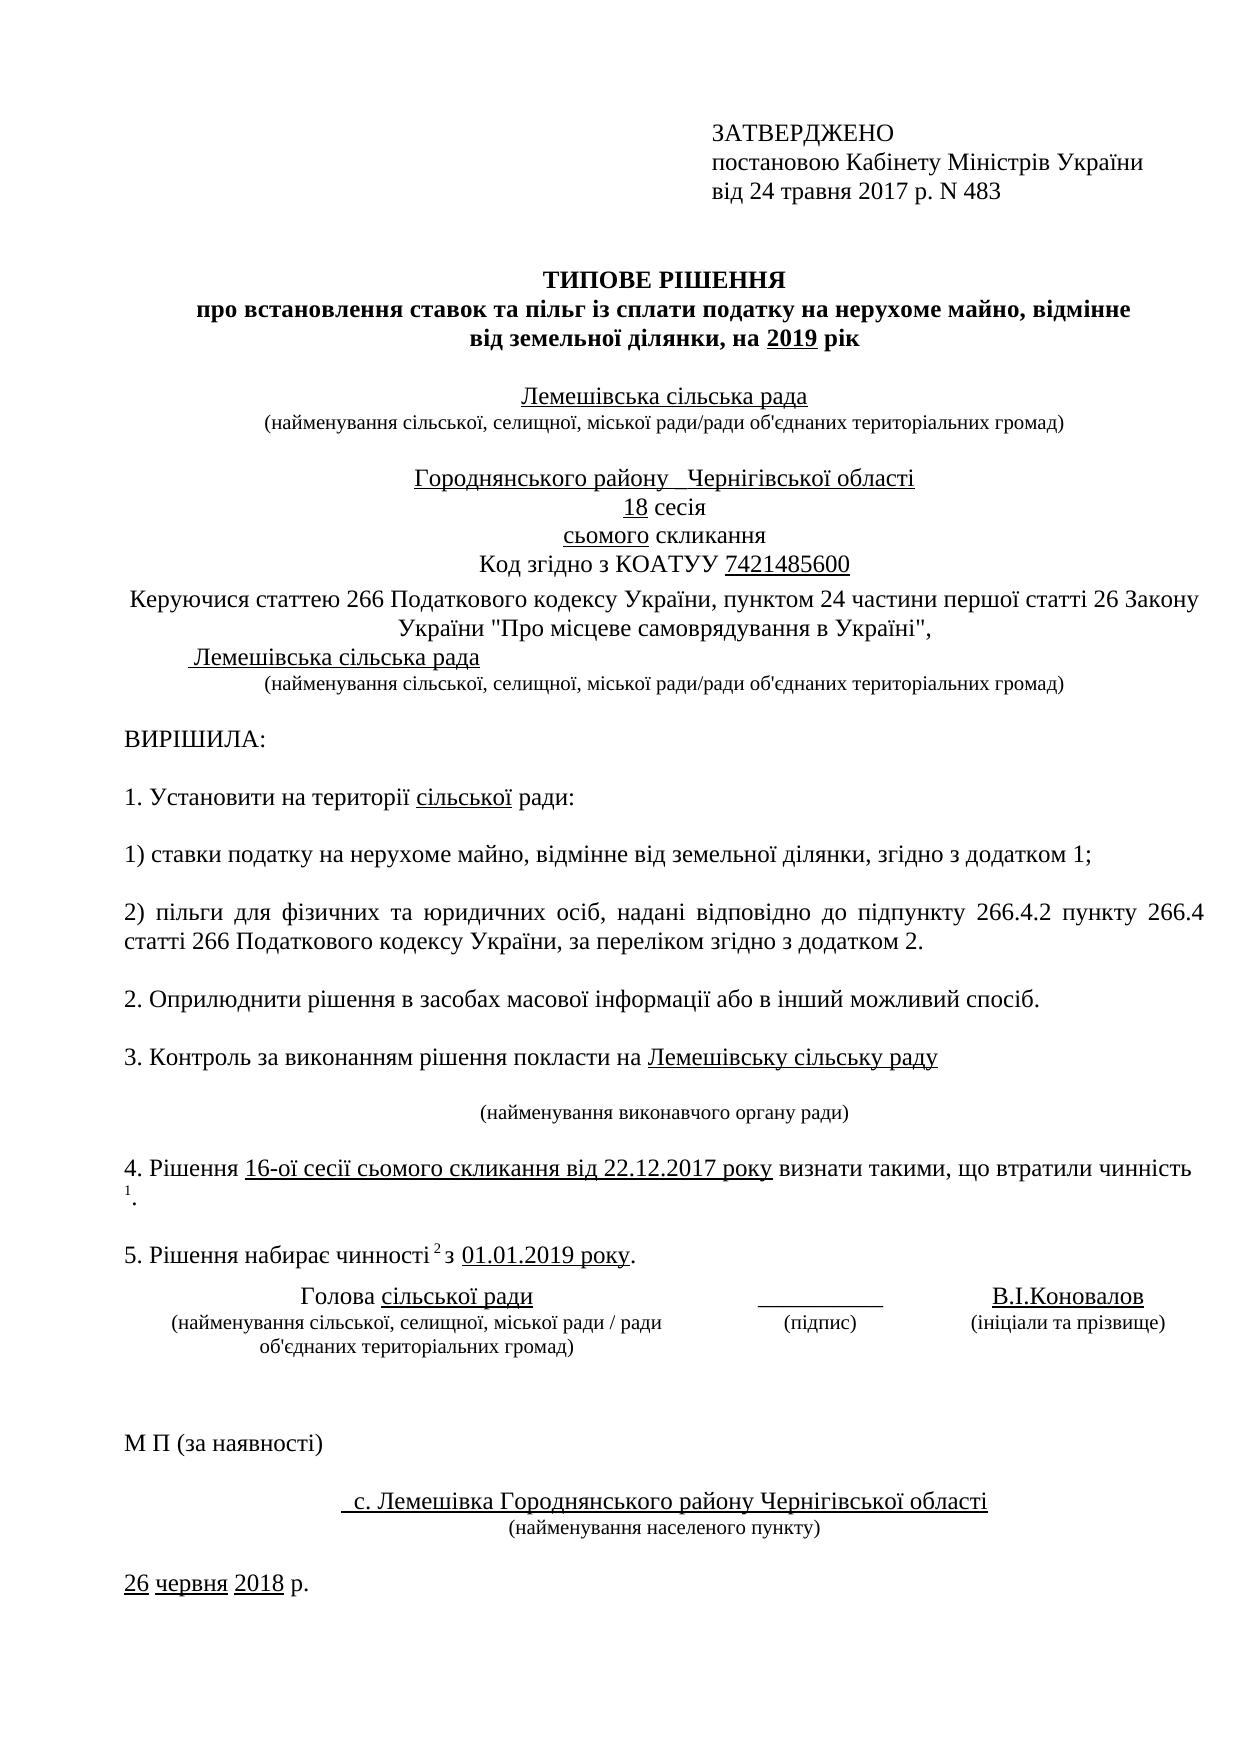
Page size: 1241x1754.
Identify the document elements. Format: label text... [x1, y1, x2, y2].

table_header Керуючися статтею 266 Податкового кодексу України, пунктом 24 частини першої статті 26 Закону України "Про місцеве самоврядування в Україні", Лемешівська сільська рада (найменування сільської, селищної, міської ради/ради об'єднаних територіальних громад) ВИРІШИЛА: 1. Установити на території сільської ради: 1) ставки податку на нерухоме майно, відмінне від земельної ділянки, згідно з додатком 1; 2) пільги для фізичних та юридичних осіб, надані відповідно до підпункту 266.4.2 пункту 266.4 статті 266 Податкового кодексу України, за переліком згідно з додатком 2. 2. Оприлюднити рішення в засобах масової інформації або в інший можливий спосіб. 3. Контроль за виконанням рішення покласти на Лемешівську сільську раду (найменування виконавчого органу ради) 4. Рішення 16-ої сесії сьомого скликання від 22.12.2017 року визнати такими, що втратили чинність 1. 5. Рішення набирає чинності 2 з 01.01.2019 року. [118, 578, 1211, 1275]
table_cell Голова сільської ради (найменування сільської, селищної, міської ради / ради об'єднаних територіальних громад) [118, 1275, 716, 1364]
text Код згідно з КОАТУУ 7421485600 [177, 549, 1152, 578]
table_cell __________ (підпис) [716, 1275, 925, 1364]
table_cell В.І.Коновалов (ініціали та прізвище) [925, 1275, 1211, 1364]
text Лемешівська сільська рада (найменування сільської, селищної, міської ради/ради об'єднаних територіальних громад) [177, 381, 1152, 434]
text сьомого скликання [177, 521, 1152, 549]
subtitle ТИПОВЕ РІШЕННЯ про встановлення ставок та пільг із сплати податку на нерухоме майно, відмінне від земельної ділянки, на 2019 рік [177, 266, 1152, 352]
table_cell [118, 1364, 1211, 1632]
text 18 сесія [177, 492, 1152, 521]
table_header ЗАТВЕРДЖЕНО постановою Кабінету Міністрів України від 24 травня 2017 р. N 483 [709, 115, 1147, 208]
text Городнянського району _Чернігівської області [177, 463, 1152, 492]
